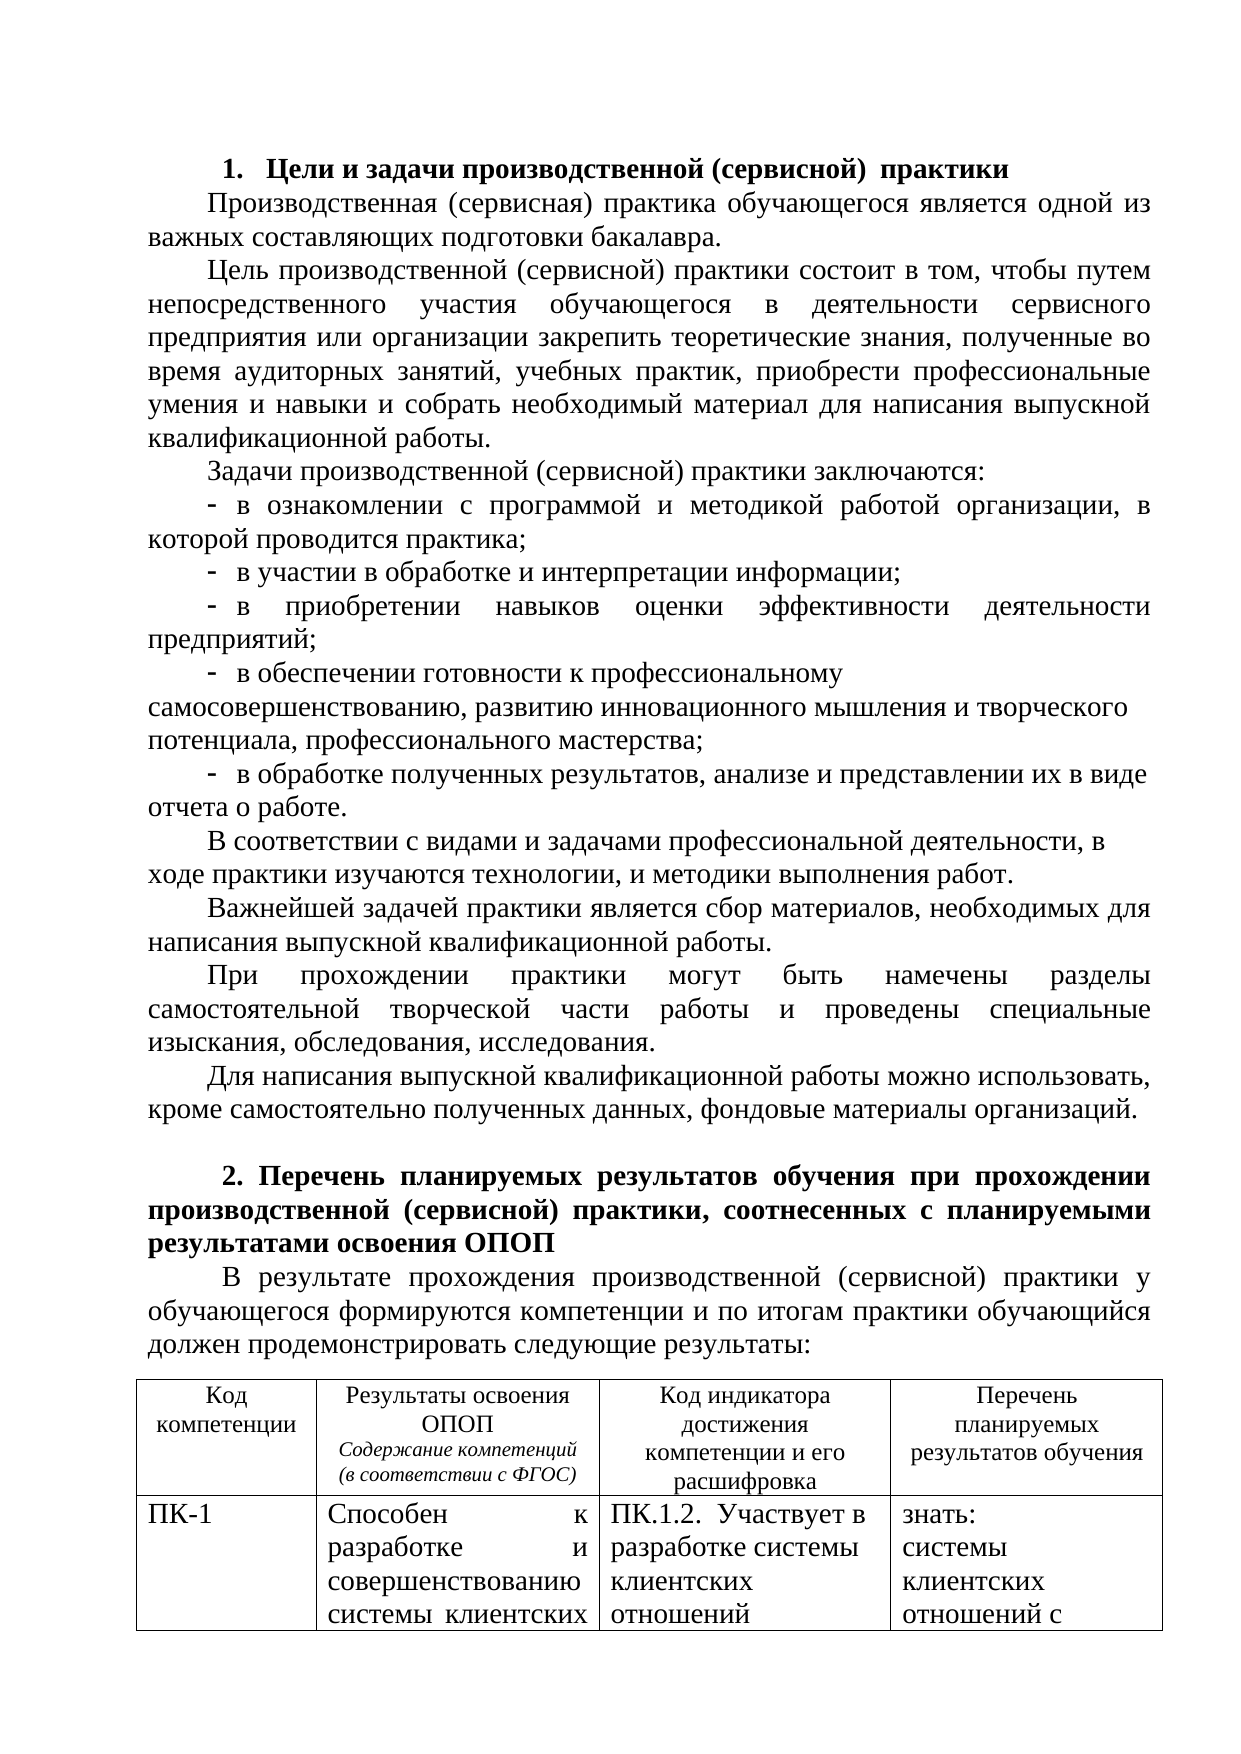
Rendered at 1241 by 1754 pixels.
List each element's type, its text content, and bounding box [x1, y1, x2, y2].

text В результате прохождения производственной (сервисной) практики у обучающегося формируются компетенции и по итогам практики обучающийся должен продемонстрировать следующие результаты: [148, 1259, 1152, 1360]
list в приобретении навыков оценки эффективности деятельности предприятий; [148, 588, 1152, 655]
list Цели и задачи производственной (сервисной) практики [148, 152, 1152, 185]
table_cell ПК-1 [137, 1496, 316, 1630]
text Производственная (сервисная) практика обучающегося является одной из важных составляющих подготовки бакалавра. [148, 185, 1152, 252]
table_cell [317, 1496, 599, 1630]
table_header Код компетенции [137, 1380, 316, 1495]
text Цель производственной (сервисной) практики состоит в том, чтобы путем непосредственного участия обучающегося в деятельности сервисного предприятия или организации закрепить теоретические знания, полученные во время аудиторных занятий, учебных практик, приобрести профессиональные умения и навыки и собрать необходимый материал для написания выпускной квалификационной работы. [148, 252, 1152, 453]
list в участии в обработке и интерпретации информации; [148, 554, 1152, 588]
table_header Код индикатора достижения компетенции и его расшифровка [600, 1380, 890, 1495]
text При прохождении практики могут быть намечены разделы самостоятельной творческой части работы и проведены специальные изыскания, обследования, исследования. [148, 957, 1152, 1058]
text Задачи производственной (сервисной) практики заключаются: [148, 453, 1152, 487]
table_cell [891, 1496, 1162, 1630]
table_header Перечень планируемых результатов обучения [891, 1380, 1162, 1495]
text Важнейшей задачей практики является сбор материалов, необходимых для написания выпускной квалификационной работы. [148, 890, 1152, 957]
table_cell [600, 1496, 890, 1630]
table_header Результаты освоения ОПОП Содержание компетенций (в соответствии с ФГОС) [317, 1380, 599, 1495]
list в обеспечении готовности к профессиональному самосовершенствованию, развитию инновационного мышления и творческого потенциала, профессионального мастерства; [148, 655, 1152, 756]
text 2. Перечень планируемых результатов обучения при прохождении производственной (сервисной) практики, соотнесенных с планируемыми результатами освоения ОПОП [148, 1158, 1152, 1259]
text ходе практики изучаются технологии, и методики выполнения работ. [148, 857, 1152, 890]
text В соответствии с видами и задачами профессиональной деятельности, в [148, 823, 1152, 857]
text Для написания выпускной квалификационной работы можно использовать, кроме самостоятельно полученных данных, фондовые материалы организаций. [148, 1058, 1152, 1125]
list в ознакомлении с программой и методикой работой организации, в которой проводится практика; [148, 487, 1152, 554]
list в обработке полученных результатов, анализе и представлении их в виде отчета о работе. [148, 756, 1152, 823]
